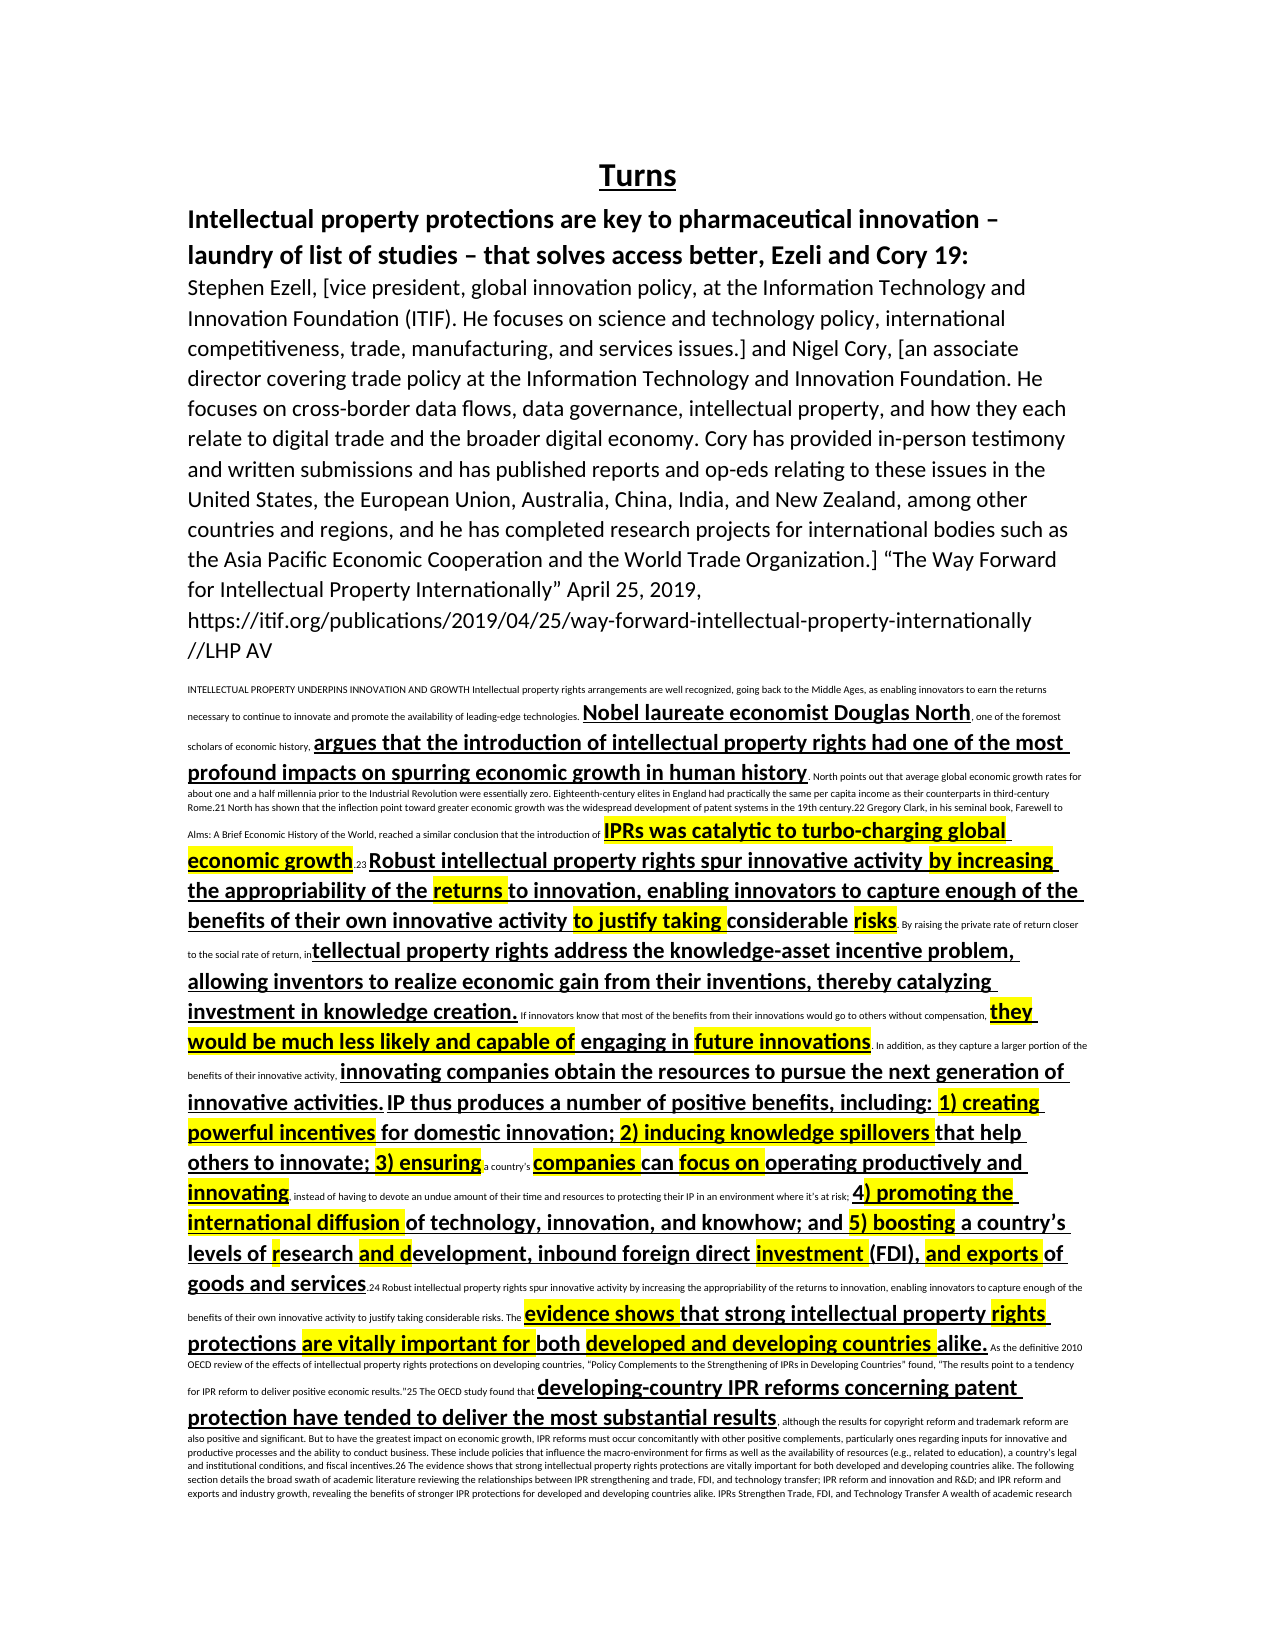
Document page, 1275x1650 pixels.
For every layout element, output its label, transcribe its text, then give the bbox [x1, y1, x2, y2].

text Stephen Ezell, [vice president, global innovation policy, at the Information Technology and Innovation Foundation (ITIF). He focuses on science and technology policy, international competitiveness, trade, manufacturing, and services issues.] and Nigel Cory, [an associate director covering trade policy at the Information Technology and Innovation Foundation. He focuses on cross-border data flows, data governance, intellectual property, and how they each relate to digital trade and the broader digital economy. Cory has provided in-person testimony and written submissions and has published reports and op-eds relating to these issues in the United States, the European Union, Australia, China, India, and New Zealand, among other countries and regions, and he has completed research projects for international bodies such as the Asia Pacific Economic Cooperation and the World Trade Organization.] “The Way Forward for Intellectual Property Internationally” April 25, 2019, https://itif.org/publications/2019/04/25/way-forward-intellectual-property-internationally //LHP AV [187, 273, 1087, 664]
subtitle Intellectual property protections are key to pharmaceutical innovation – laundry of list of studies – that solves access better, Ezeli and Cory 19: [187, 202, 1087, 271]
subtitle Turns [187, 154, 1087, 195]
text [187, 683, 1087, 1499]
